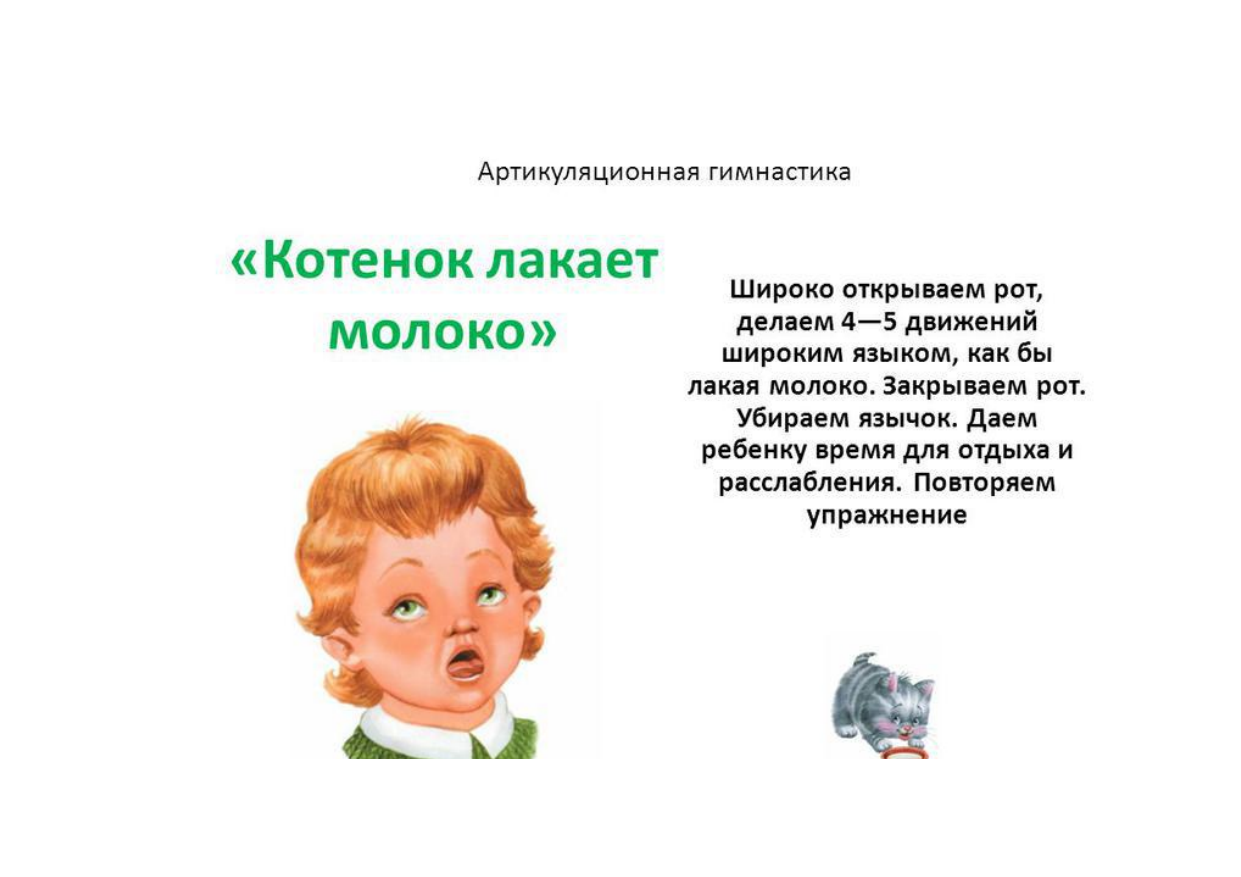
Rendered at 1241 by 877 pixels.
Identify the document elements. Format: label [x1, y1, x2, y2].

picture [177, 118, 1152, 759]
